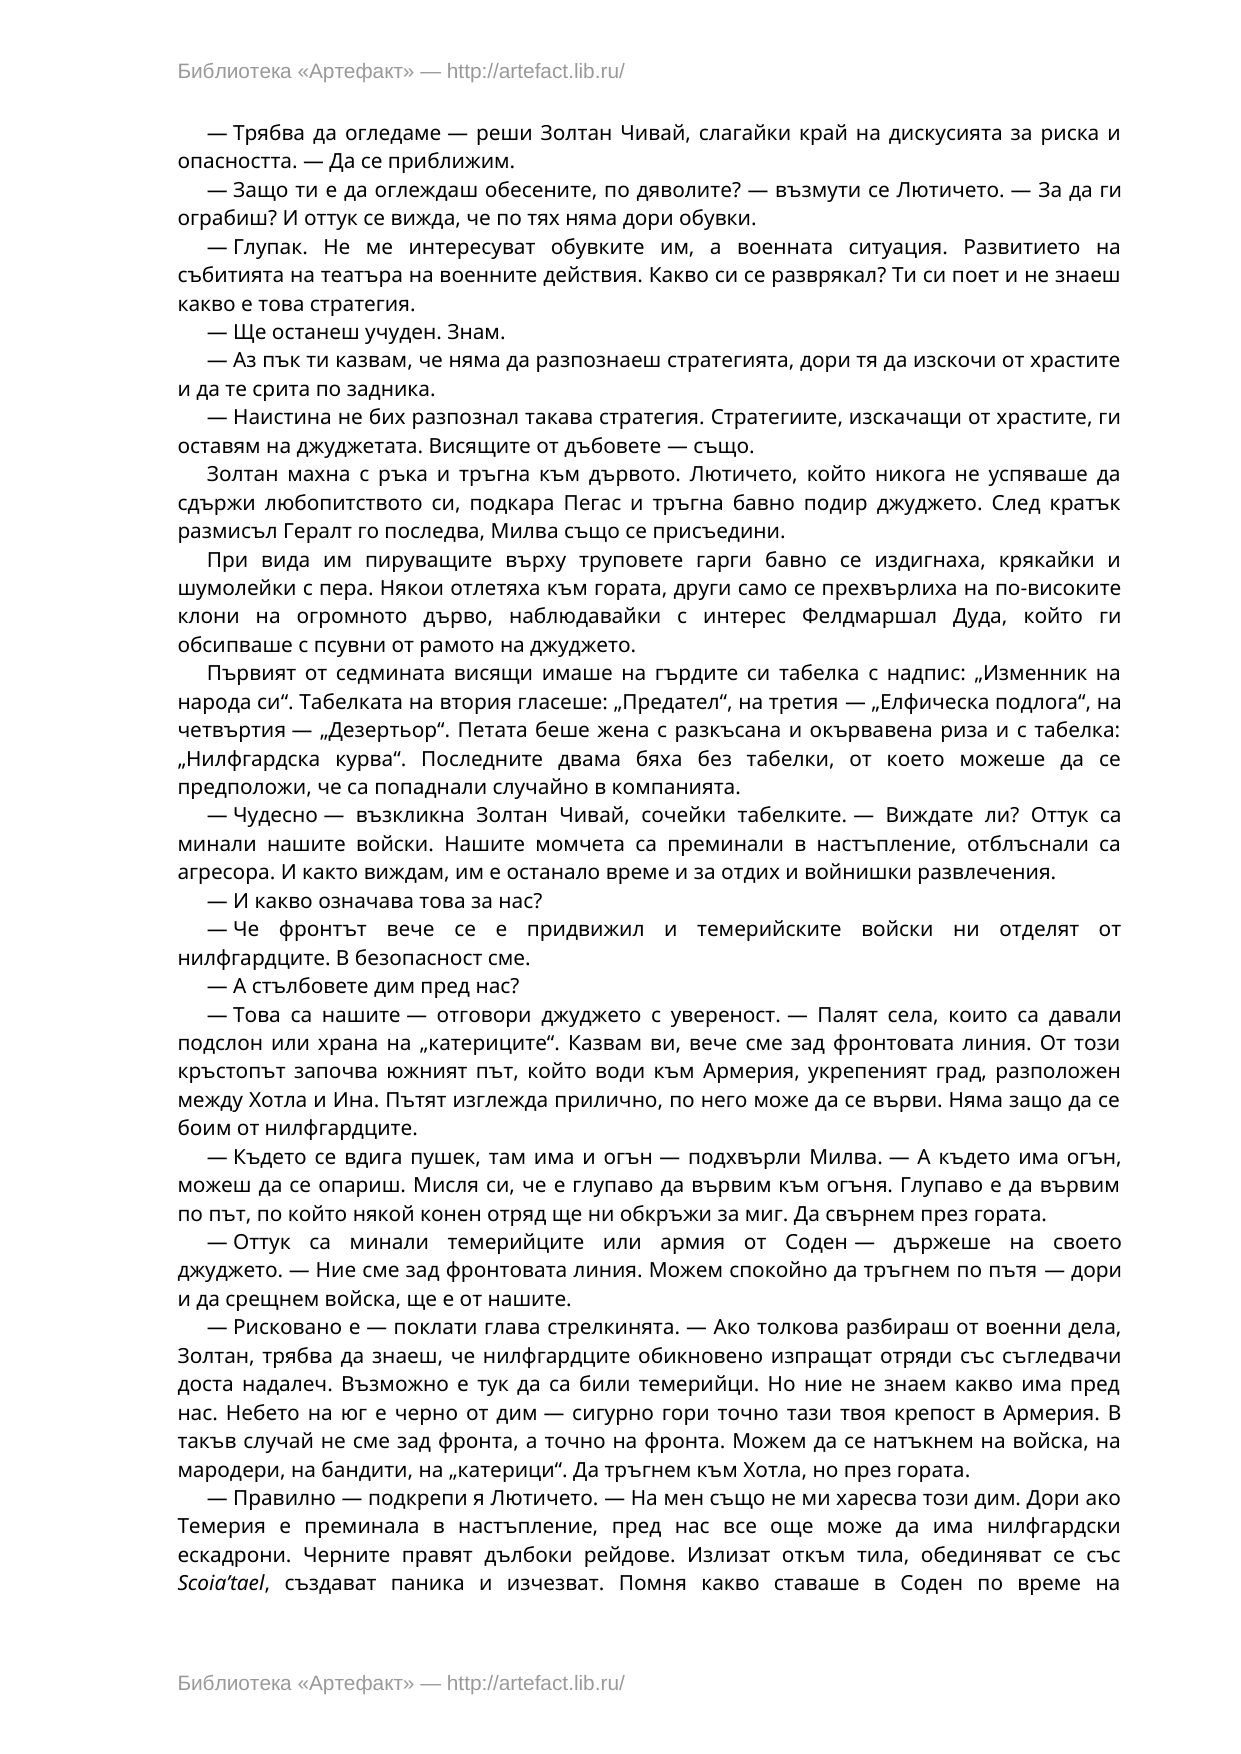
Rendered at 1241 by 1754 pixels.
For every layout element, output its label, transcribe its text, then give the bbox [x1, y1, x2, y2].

text — Аз пък ти казвам, че няма да разпознаеш стратегията, дори тя да изскочи от храстите и да те срита по задника. [177, 346, 1122, 402]
text При вида им пируващите върху труповете гарги бавно се издигнаха, крякайки и шумолейки с пера. Някои отлетяха към гората, други само се прехвърлиха на по-високите клони на огромното дърво, наблюдавайки с интерес Фелдмаршал Дуда, който ги обсипваше с псувни от рамото на джуджето. [177, 545, 1122, 658]
text — Че фронтът вече се е придвижил и темерийските войски ни отделят от нилфгардците. В безопасност сме. [177, 914, 1122, 971]
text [177, 1483, 1122, 1597]
text — Чудесно — възкликна Золтан Чивай, сочейки табелките. — Виждате ли? Оттук са минали нашите войски. Нашите момчета са преминали в настъпление, отблъснали са агресора. И както виждам, им е останало време и за отдих и войнишки развлечения. [177, 801, 1122, 886]
text — Оттук са минали темерийците или армия от Соден — държеше на своето джуджето. — Ние сме зад фронтовата линия. Можем спокойно да тръгнем по пътя — дори и да срещнем войска, ще е от нашите. [177, 1227, 1122, 1312]
text — Ще останеш учуден. Знам. [177, 317, 1122, 346]
text Золтан махна с ръка и тръгна към дървото. Лютичето, който никога не успяваше да сдържи любопитството си, подкара Пегас и тръгна бавно подир джуджето. След кратък размисъл Гералт го последва, Милва също се присъедини. [177, 459, 1122, 545]
text — Това са нашите — отговори джуджето с увереност. — Палят села, които са давали подслон или храна на „катериците“. Казвам ви, вече сме зад фронтовата линия. От този кръстопът започва южният път, който води към Армерия, укрепеният град, разположен между Хотла и Ина. Пътят изглежда прилично, по него може да се върви. Няма защо да се боим от нилфгардците. [177, 1000, 1122, 1142]
text — И какво означава това за нас? [177, 886, 1122, 914]
text — Глупак. Не ме интересуват обувките им, а военната ситуация. Развитието на събитията на театъра на военните действия. Какво си се разврякал? Ти си поет и не знаеш какво е това стратегия. [177, 232, 1122, 317]
text — Защо ти е да оглеждаш обесените, по дяволите? — възмути се Лютичето. — За да ги ограбиш? И оттук се вижда, че по тях няма дори обувки. [177, 175, 1122, 232]
text — Рисковано е — поклати глава стрелкинята. — Ако толкова разбираш от военни дела, Золтан, трябва да знаеш, че нилфгардците обикновено изпращат отряди със съгледвачи доста надалеч. Възможно е тук да са били темерийци. Но ние не знаем какво има пред нас. Небето на юг е черно от дим — сигурно гори точно тази твоя крепост в Армерия. В такъв случай не сме зад фронта, а точно на фронта. Можем да се натъкнем на войска, на мародери, на бандити, на „катерици“. Да тръгнем към Хотла, но през гората. [177, 1312, 1122, 1483]
text — А стълбовете дим пред нас? [177, 971, 1122, 1000]
text — Наистина не бих разпознал такава стратегия. Стратегиите, изскачащи от храстите, ги оставям на джуджетата. Висящите от дъбовете — също. [177, 402, 1122, 459]
text Първият от седмината висящи имаше на гърдите си табелка с надпис: „Изменник на народа си“. Табелката на втория гласеше: „Предател“, на третия — „Елфическа подлога“, на четвъртия — „Дезертьор“. Петата беше жена с разкъсана и окървавена риза и с табелка: „Нилфгардска курва“. Последните двама бяха без табелки, от което можеше да се предположи, че са попаднали случайно в компанията. [177, 658, 1122, 801]
text — Където се вдига пушек, там има и огън — подхвърли Милва. — А където има огън, можеш да се опариш. Мисля си, че е глупаво да вървим към огъня. Глупаво е да вървим по път, по който някой конен отряд ще ни обкръжи за миг. Да свърнем през гората. [177, 1142, 1122, 1227]
text — Трябва да огледаме — реши Золтан Чивай, слагайки край на дискусията за риска и опасността. — Да се приближим. [177, 118, 1122, 175]
